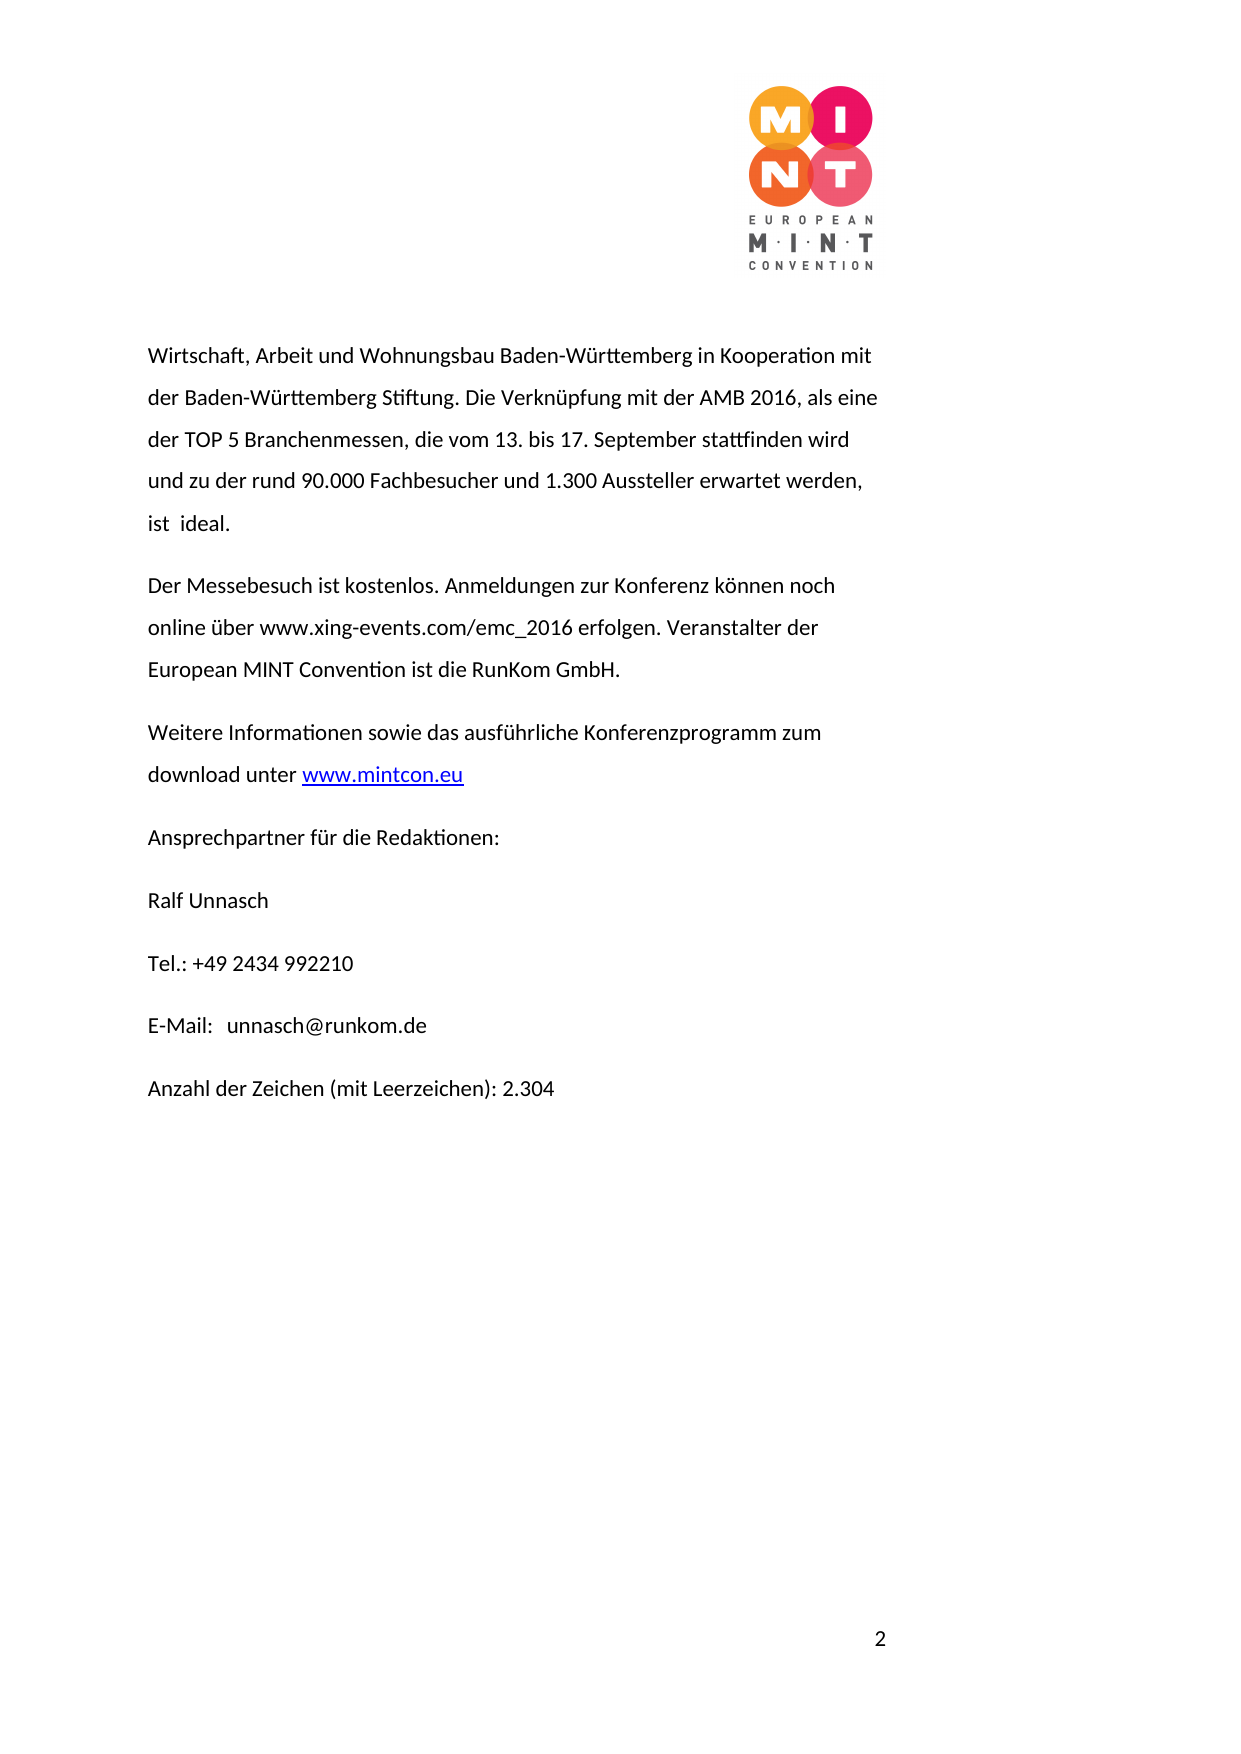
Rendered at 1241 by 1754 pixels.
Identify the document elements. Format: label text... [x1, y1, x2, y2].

text Wirtschaft, Arbeit und Wohnungsbau Baden-Württemberg in Kooperation mit der Baden-Württemberg Stiftung. Die Verknüpfung mit der AMB 2016, als eine der TOP 5 Branchenmessen, die vom 13. bis 17. September stattfinden wird und zu der rund 90.000 Fachbesucher und 1.300 Aussteller erwartet werden, ist ideal. [148, 341, 886, 537]
text Ralf Unnasch [148, 886, 886, 914]
text Weitere Informationen sowie das ausführliche Konferenzprogramm zum download unter www.mintcon.eu [148, 718, 886, 788]
text Tel.: +49 2434 992210 [148, 949, 886, 977]
text Ansprechpartner für die Redaktionen: [148, 823, 886, 851]
text E-Mail: unnasch@runkom.de [148, 1011, 886, 1039]
picture [734, 73, 887, 278]
text Anzahl der Zeichen (mit Leerzeichen): 2.304 [148, 1074, 886, 1102]
text Der Messebesuch ist kostenlos. Anmeldungen zur Konferenz können noch online über www.xing-events.com/emc_2016 erfolgen. Veranstalter der European MINT Convention ist die RunKom GmbH. [148, 571, 886, 683]
